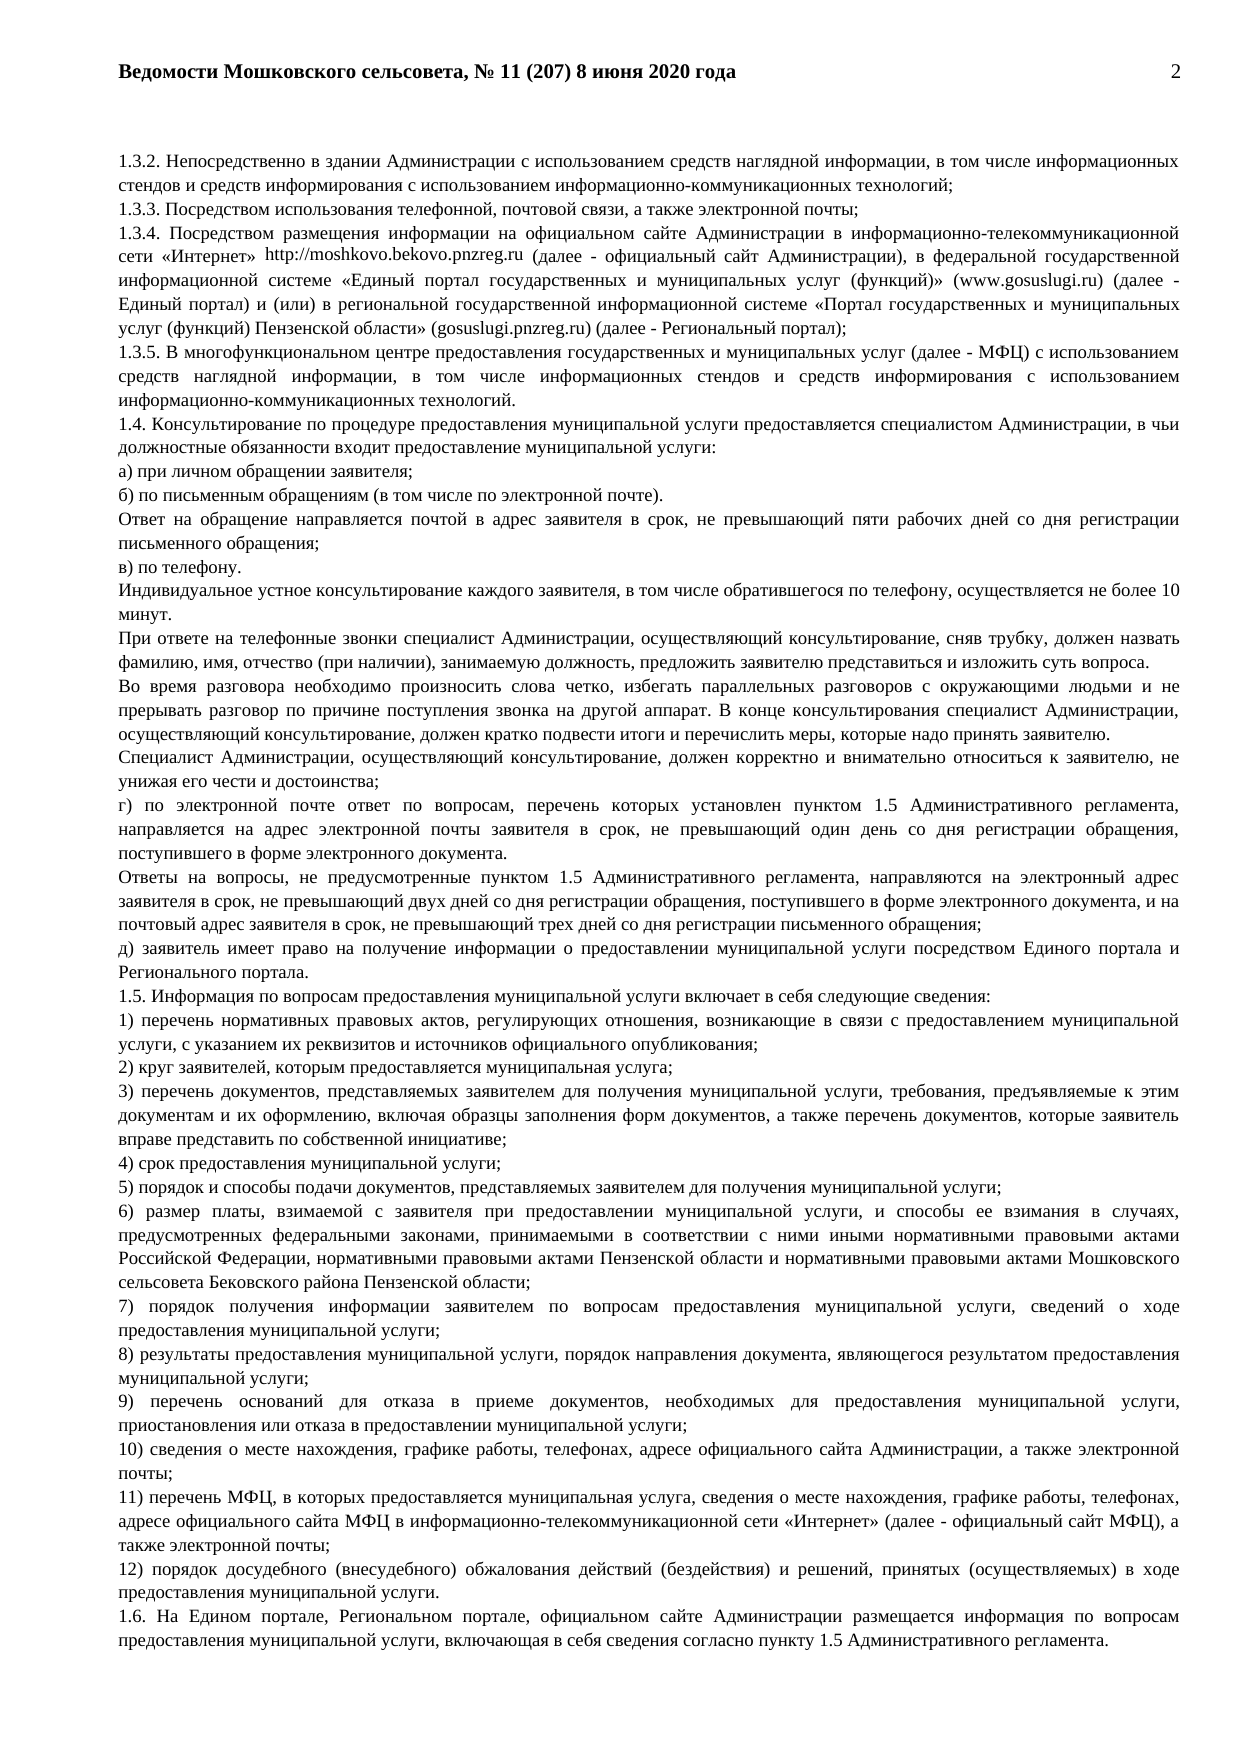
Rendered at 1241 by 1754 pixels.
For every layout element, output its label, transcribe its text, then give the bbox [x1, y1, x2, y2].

text 5) порядок и способы подачи документов, представляемых заявителем для получения муниципальной услуги; [118, 1173, 1181, 1197]
text 7) порядок получения информации заявителем по вопросам предоставления муниципальной услуги, сведений о ходе предоставления муниципальной услуги; [118, 1293, 1181, 1340]
text При ответе на телефонные звонки специалист Администрации, осуществляющий консультирование, сняв трубку, должен назвать фамилию, имя, отчество (при наличии), занимаемую должность, предложить заявителю представиться и изложить суть вопроса. [118, 625, 1181, 672]
text а) при личном обращении заявителя; [118, 458, 1181, 482]
text 1.6. На Едином портале, Региональном портале, официальном сайте Администрации размещается информация по вопросам предоставления муниципальной услуги, включающая в себя сведения согласно пункту 1.5 Административного регламента. [118, 1603, 1181, 1651]
text 1) перечень нормативных правовых актов, регулирующих отношения, возникающие в связи с предоставлением муниципальной услуги, с указанием их реквизитов и источников официального опубликования; [118, 1006, 1181, 1054]
text 2) круг заявителей, которым предоставляется муниципальная услуга; [118, 1054, 1181, 1078]
text 1.3.4. Посредством размещения информации на официальном сайте Администрации в информационно-телекоммуникационной сети «Интернет» http://moshkovo.bekovo.pnzreg.ru (далее - официальный сайт Администрации), в федеральной государственной информационной системе «Единый портал государственных и муниципальных услуг (функций)» (www.gosuslugi.ru) (далее - Единый портал) и (или) в региональной государственной информационной системе «Портал государственных и муниципальных услуг (функций) Пензенской области» (gosuslugi.pnzreg.ru) (далее - Региональный портал); [118, 219, 1181, 338]
text 1.4. Консультирование по процедуре предоставления муниципальной услуги предоставляется специалистом Администрации, в чьи должностные обязанности входит предоставление муниципальной услуги: [118, 410, 1181, 458]
text 1.3.3. Посредством использования телефонной, почтовой связи, а также электронной почты; [118, 195, 1181, 219]
text Ответ на обращение направляется почтой в адрес заявителя в срок, не превышающий пяти рабочих дней со дня регистрации письменного обращения; [118, 506, 1181, 553]
text 6) размер платы, взимаемой с заявителя при предоставлении муниципальной услуги, и способы ее взимания в случаях, предусмотренных федеральными законами, принимаемыми в соответствии с ними иными нормативными правовыми актами Российской Федерации, нормативными правовыми актами Пензенской области и нормативными правовыми актами Мошковского сельсовета Бековского района Пензенской области; [118, 1197, 1181, 1293]
text 11) перечень МФЦ, в которых предоставляется муниципальная услуга, сведения о месте нахождения, графике работы, телефонах, адресе официального сайта МФЦ в информационно-телекоммуникационной сети «Интернет» (далее - официальный сайт МФЦ), а также электронной почты; [118, 1483, 1181, 1555]
text 3) перечень документов, представляемых заявителем для получения муниципальной услуги, требования, предъявляемые к этим документам и их оформлению, включая образцы заполнения форм документов, а также перечень документов, которые заявитель вправе представить по собственной инициативе; [118, 1078, 1181, 1149]
text Во время разговора необходимо произносить слова четко, избегать параллельных разговоров с окружающими людьми и не прерывать разговор по причине поступления звонка на другой аппарат. В конце консультирования специалист Администрации, осуществляющий консультирование, должен кратко подвести итоги и перечислить меры, которые надо принять заявителю. [118, 672, 1181, 744]
text в) по телефону. [118, 553, 1181, 577]
text 4) срок предоставления муниципальной услуги; [118, 1149, 1181, 1173]
text 1.5. Информация по вопросам предоставления муниципальной услуги включает в себя следующие сведения: [118, 983, 1181, 1006]
text 9) перечень оснований для отказа в приеме документов, необходимых для предоставления муниципальной услуги, приостановления или отказа в предоставлении муниципальной услуги; [118, 1388, 1181, 1436]
text д) заявитель имеет право на получение информации о предоставлении муниципальной услуги посредством Единого портала и Регионального портала. [118, 935, 1181, 983]
text Ответы на вопросы, не предусмотренные пунктом 1.5 Административного регламента, направляются на электронный адрес заявителя в срок, не превышающий двух дней со дня регистрации обращения, поступившего в форме электронного документа, и на почтовый адрес заявителя в срок, не превышающий трех дней со дня регистрации письменного обращения; [118, 863, 1181, 935]
text Индивидуальное устное консультирование каждого заявителя, в том числе обратившегося по телефону, осуществляется не более 10 минут. [118, 577, 1181, 625]
text г) по электронной почте ответ по вопросам, перечень которых установлен пунктом 1.5 Административного регламента, направляется на адрес электронной почты заявителя в срок, не превышающий один день со дня регистрации обращения, поступившего в форме электронного документа. [118, 792, 1181, 863]
text 10) сведения о месте нахождения, графике работы, телефонах, адресе официального сайта Администрации, а также электронной почты; [118, 1436, 1181, 1483]
text б) по письменным обращениям (в том числе по электронной почте). [118, 482, 1181, 506]
text 8) результаты предоставления муниципальной услуги, порядок направления документа, являющегося результатом предоставления муниципальной услуги; [118, 1340, 1181, 1388]
text 1.3.2. Непосредственно в здании Администрации с использованием средств наглядной информации, в том числе информационных стендов и средств информирования с использованием информационно-коммуникационных технологий; [118, 148, 1181, 195]
text 12) порядок досудебного (внесудебного) обжалования действий (бездействия) и решений, принятых (осуществляемых) в ходе предоставления муниципальной услуги. [118, 1555, 1181, 1603]
text 1.3.5. В многофункциональном центре предоставления государственных и муниципальных услуг (далее - МФЦ) с использованием средств наглядной информации, в том числе информационных стендов и средств информирования с использованием информационно-коммуникационных технологий. [118, 338, 1181, 410]
text Специалист Администрации, осуществляющий консультирование, должен корректно и внимательно относиться к заявителю, не унижая его чести и достоинства; [118, 744, 1181, 792]
